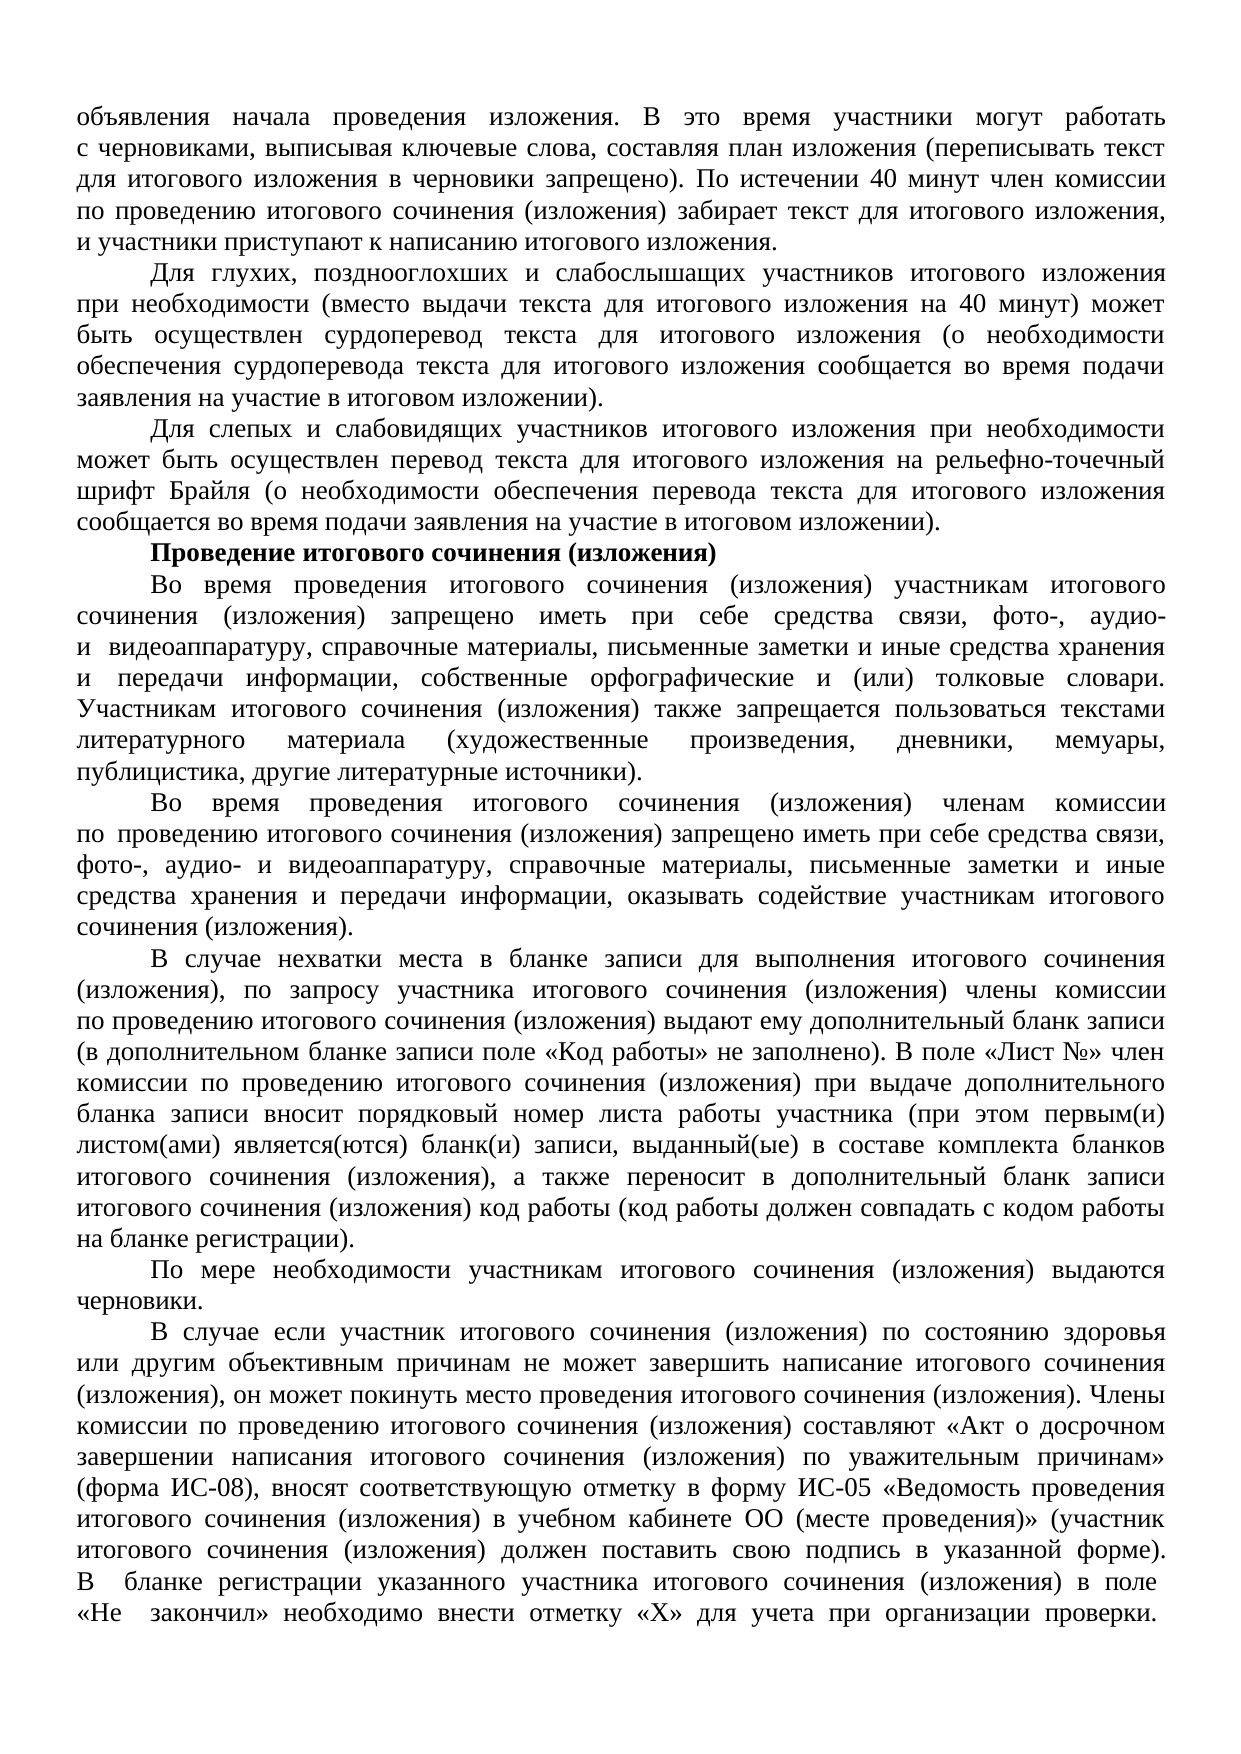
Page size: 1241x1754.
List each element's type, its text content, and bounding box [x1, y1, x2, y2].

text В случае если участник итогового сочинения (изложения) по состоянию здоровья или другим объективным причинам не может завершить написание итогового сочинения (изложения), он может покинуть место проведения итогового сочинения (изложения). Члены комиссии по проведению итогового сочинения (изложения) составляют «Акт о досрочном завершении написания итогового сочинения (изложения) по уважительным причинам» (форма ИС-08), вносят соответствующую отметку в форму ИС-05 «Ведомость проведения итогового сочинения (изложения) в учебном кабинете ОО (месте проведения)» (участник итогового сочинения (изложения) должен поставить свою подпись в указанной форме). В бланке регистрации указанного участника итогового сочинения (изложения) в поле [76, 1315, 1167, 1596]
text «Не закончил» необходимо внести отметку «Х» для учета при организации проверки. [76, 1596, 1181, 1627]
text Во время проведения итогового сочинения (изложения) участникам итогового сочинения (изложения) запрещено иметь при себе средства связи, фото-, аудио-и видеоаппаратуру, справочные материалы, письменные заметки и иные средства хранения и передачи информации, собственные орфографические и (или) толковые словари. Участникам итогового сочинения (изложения) также запрещается пользоваться текстами литературного материала (художественные произведения, дневники, мемуары, публицистика, другие литературные источники). [76, 568, 1167, 786]
text По мере необходимости участникам итогового сочинения (изложения) выдаются черновики. [76, 1253, 1166, 1315]
text объявления начала проведения изложения. В это время участники могут работать с черновиками, выписывая ключевые слова, составляя план изложения (переписывать текст для итогового изложения в черновики запрещено). По истечении 40 минут член комиссии по проведению итогового сочинения (изложения) забирает текст для итогового изложения, и участники приступают к написанию итогового изложения. [76, 100, 1166, 256]
text Для слепых и слабовидящих участников итогового изложения при необходимости может быть осуществлен перевод текста для итогового изложения на рельефно-точечный шрифт Брайля (о необходимости обеспечения перевода текста для итогового изложения сообщается во время подачи заявления на участие в итоговом изложении). [76, 412, 1166, 536]
text Во время проведения итогового сочинения (изложения) членам комиссии по проведению итогового сочинения (изложения) запрещено иметь при себе средства связи, фото-, аудио- и видеоаппаратуру, справочные материалы, письменные заметки и иные средства хранения и передачи информации, оказывать содействие участникам итогового сочинения (изложения). [76, 786, 1166, 942]
subtitle Проведение итогового сочинения (изложения) [150, 537, 1181, 568]
text В случае нехватки места в бланке записи для выполнения итогового сочинения (изложения), по запросу участника итогового сочинения (изложения) члены комиссии по проведению итогового сочинения (изложения) выдают ему дополнительный бланк записи (в дополнительном бланке записи поле «Код работы» не заполнено). В поле «Лист №» член комиссии по проведению итогового сочинения (изложения) при выдаче дополнительного бланка записи вносит порядковый номер листа работы участника (при этом первым(и) листом(ами) является(ются) бланк(и) записи, выданный(ые) в составе комплекта бланков итогового сочинения (изложения), а также переносит в дополнительный бланк записи итогового сочинения (изложения) код работы (код работы должен совпадать с кодом работы на бланке регистрации). [76, 942, 1167, 1253]
